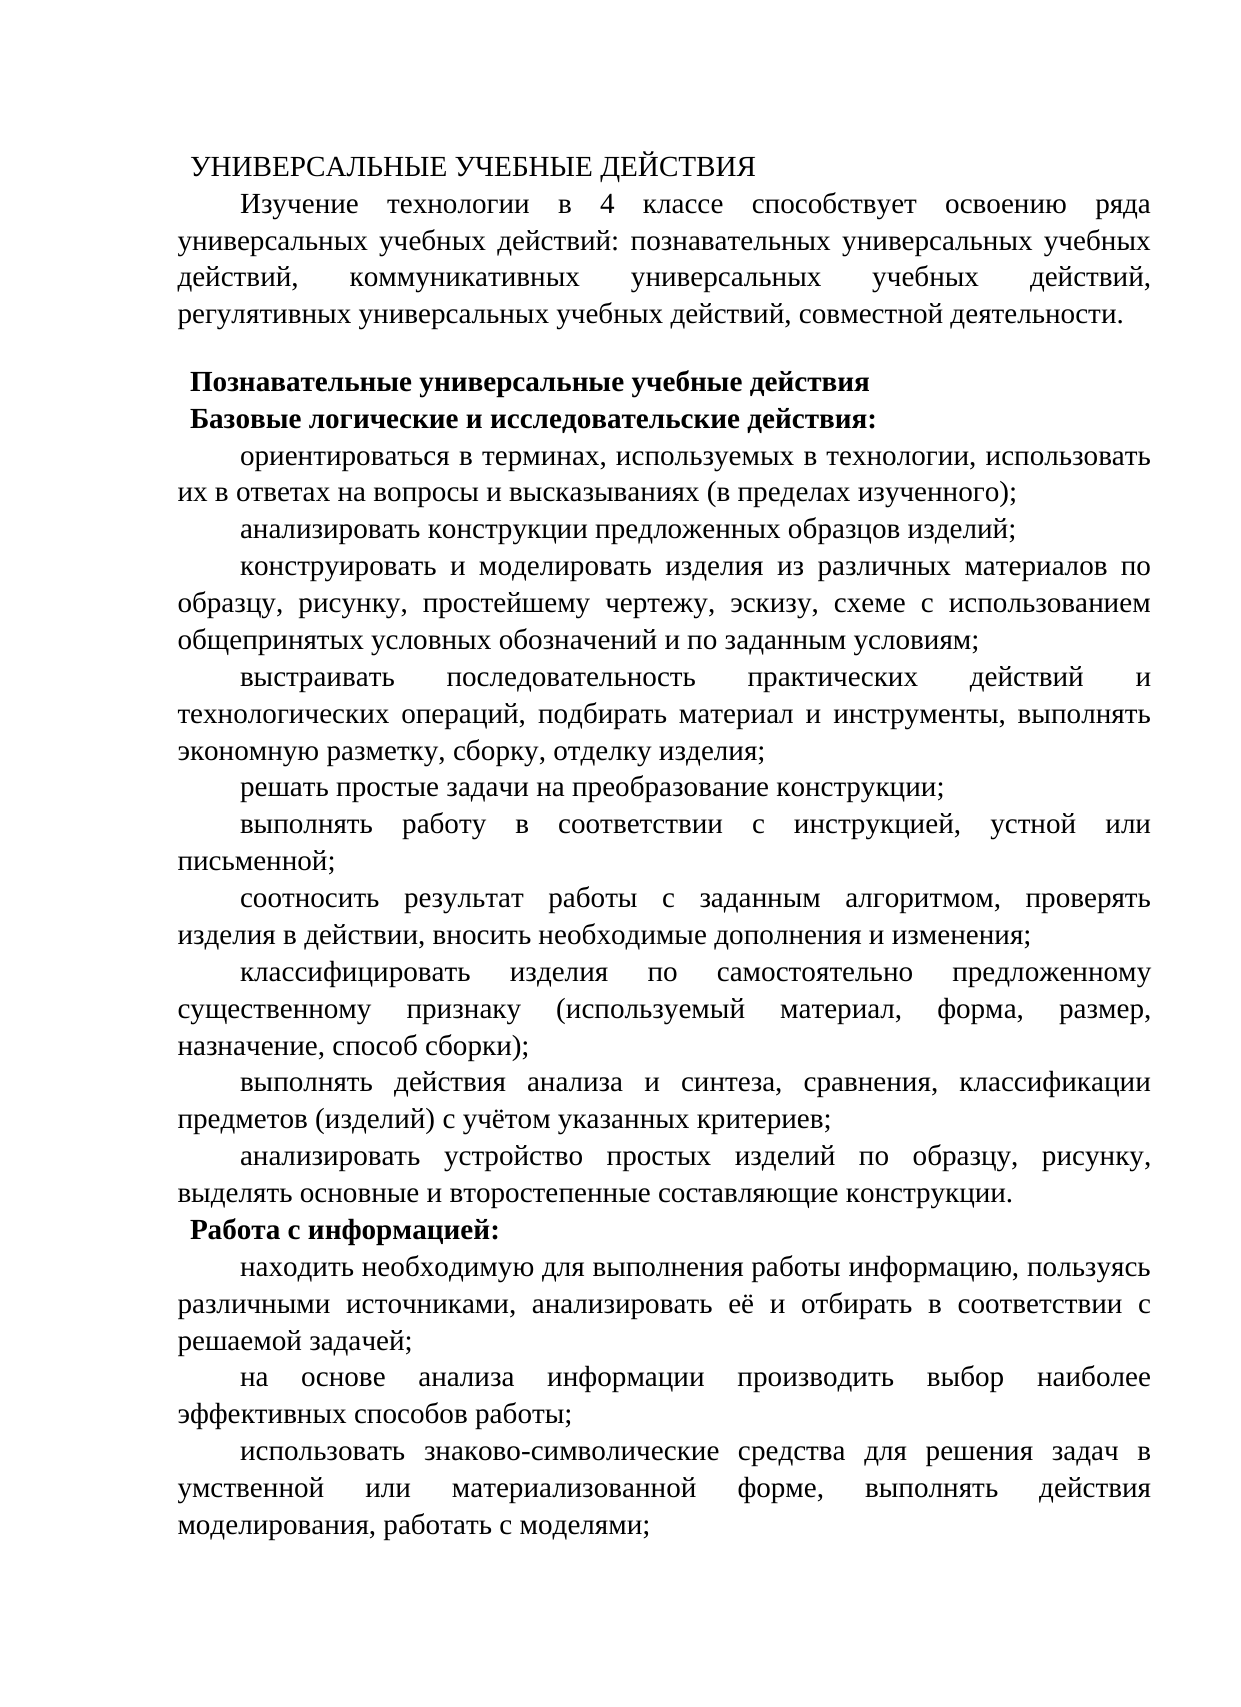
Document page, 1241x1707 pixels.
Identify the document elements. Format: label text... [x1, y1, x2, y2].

text анализировать устройство простых изделий по образцу, рисунку, выделять основные и второстепенные составляющие конструкции. [177, 1138, 1152, 1209]
text классифицировать изделия по самостоятельно предложенному существенному признаку (используемый материал, форма, размер, назначение, способ сборки); [177, 954, 1152, 1061]
text решать простые задачи на преобразование конструкции; [177, 769, 1152, 803]
text соотносить результат работы с заданным алгоритмом, проверять изделия в действии, вносить необходимые дополнения и изменения; [177, 880, 1152, 951]
text ориентироваться в терминах, используемых в технологии, использовать их в ответах на вопросы и высказываниях (в пределах изученного); [177, 438, 1152, 508]
text выстраивать последовательность практических действий и технологических операций, подбирать материал и инструменты, выполнять экономную разметку, сборку, отделку изделия; [177, 659, 1152, 766]
text находить необходимую для выполнения работы информацию, пользуясь различными источниками, анализировать её и отбирать в соответствии с решаемой задачей; [177, 1249, 1152, 1356]
text Познавательные универсальные учебные действия [190, 364, 1152, 397]
text использовать знаково-символические средства для решения задач в умственной или материализованной форме, выполнять действия моделирования, работать с моделями; [177, 1433, 1152, 1541]
text Изучение технологии в 4 классе способствует освоению ряда универсальных учебных действий: познавательных универсальных учебных действий, коммуникативных универсальных учебных действий, регулятивных универсальных учебных действий, совместной деятельности. [177, 186, 1152, 330]
text анализировать конструкции предложенных образцов изделий; [177, 511, 1152, 545]
text УНИВЕРСАЛЬНЫЕ УЧЕБНЫЕ ДЕЙСТВИЯ [190, 149, 1152, 182]
text выполнять работу в соответствии с инструкцией, устной или письменной; [177, 806, 1152, 877]
text Работа с информацией: [190, 1212, 1152, 1246]
text конструировать и моделировать изделия из различных материалов по образцу, рисунку, простейшему чертежу, эскизу, схеме с использованием общепринятых условных обозначений и по заданным условиям; [177, 548, 1152, 656]
text Базовые логические и исследовательские действия: [190, 401, 1152, 434]
text выполнять действия анализа и синтеза, сравнения, классификации предметов (изделий) с учётом указанных критериев; [177, 1064, 1152, 1135]
text на основе анализа информации производить выбор наиболее эффективных способов работы; [177, 1359, 1152, 1430]
